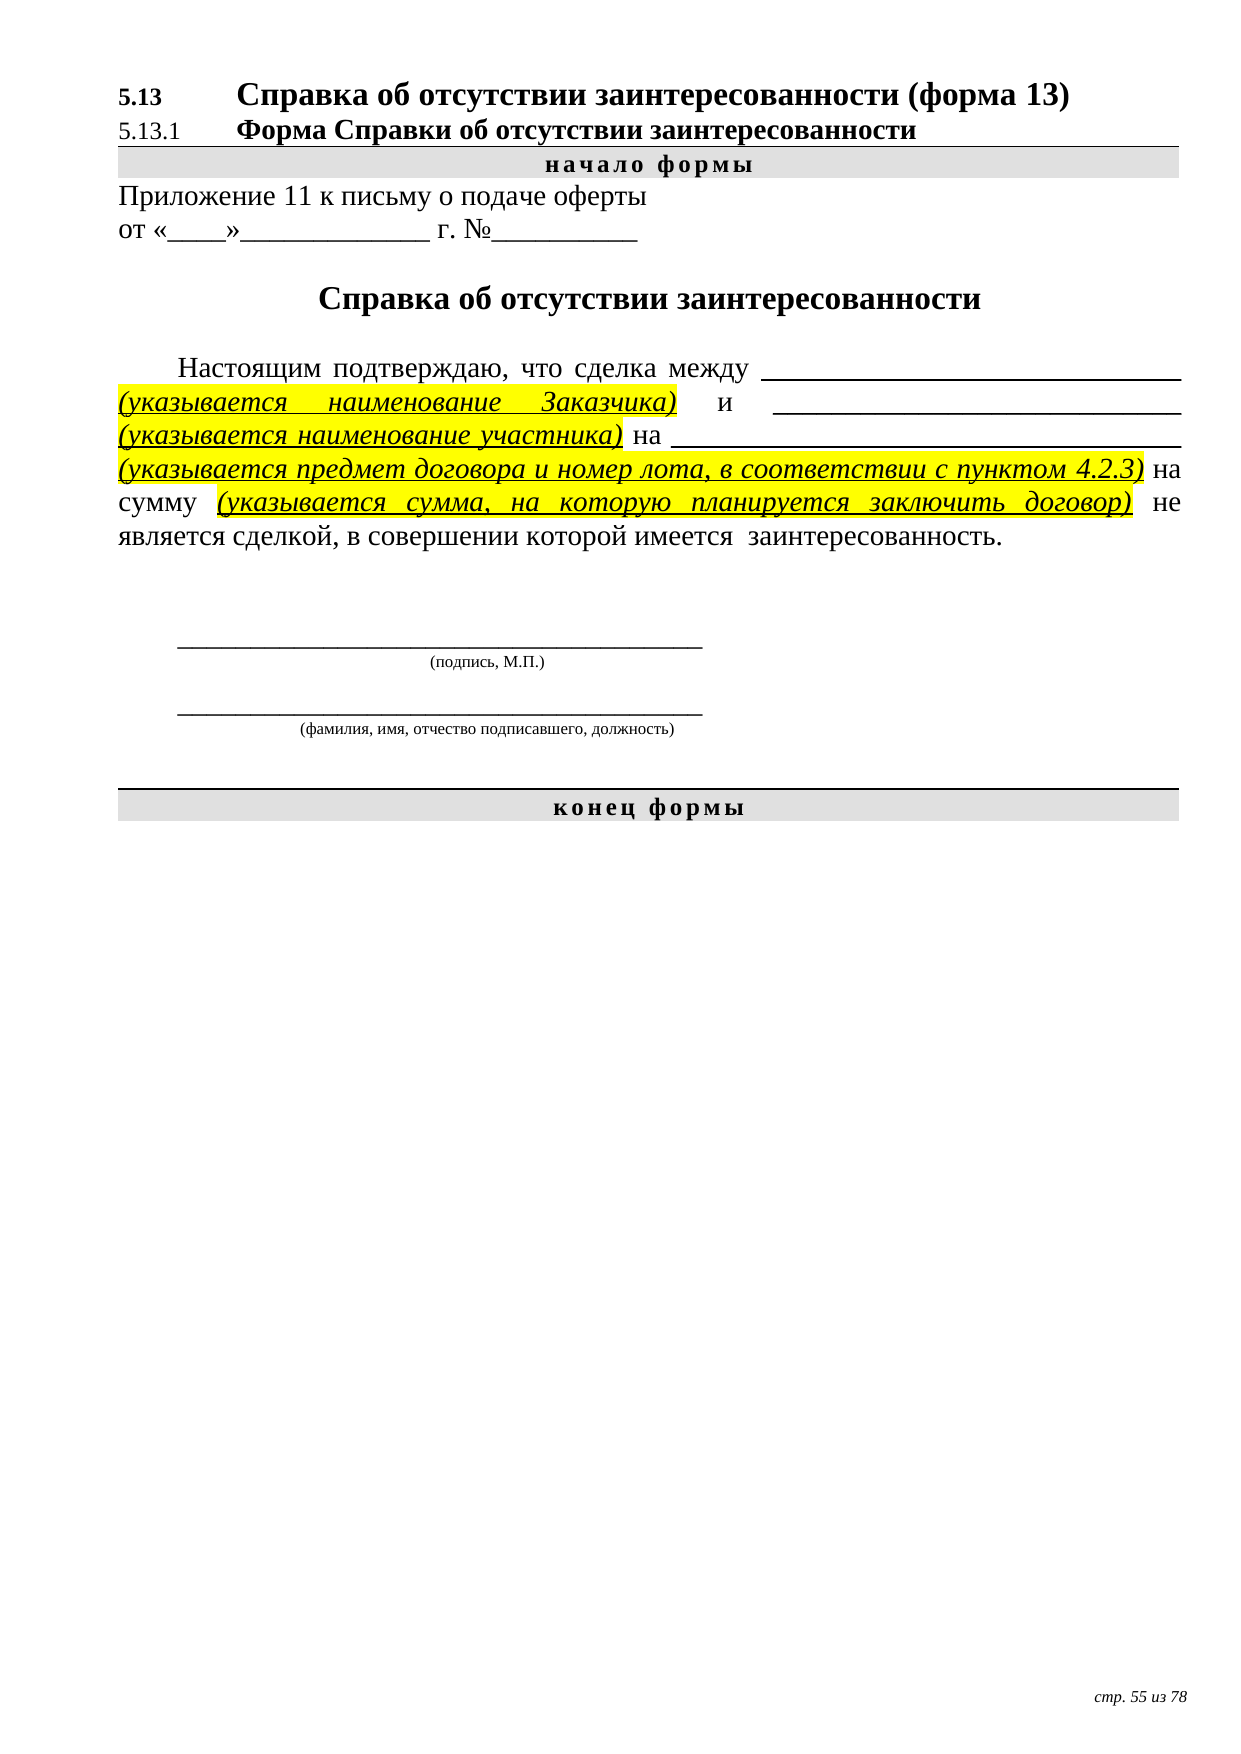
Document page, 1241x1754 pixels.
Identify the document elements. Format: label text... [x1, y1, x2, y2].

text (подпись, М.П.) [118, 652, 797, 686]
text ____________________________________ [118, 618, 1181, 652]
text ____________________________________ [118, 686, 1181, 719]
text Настоящим подтверждаю, что сделка между ____________________________ (указывается наименование Заказчика) и ____________________________ (указывается наименование участника) на ___________________________________ (указывается предмет договора и номер лота, в соответствии с пунктом 4.2.3) на сумму (указывается сумма, на которую планируется заключить договор) не является сделкой, в совершении которой имеется заинтересованность. [118, 350, 1181, 551]
subtitle Справка об отсутствии заинтересованности (форма 13) [118, 74, 1181, 112]
text Приложение 11 к письму о подаче оферты от «____»_____________ г. №__________ [118, 178, 1181, 245]
text (фамилия, имя, отчество подписавшего, должность) [118, 719, 797, 753]
text Справка об отсутствии заинтересованности [118, 278, 1181, 317]
list Форма Справки об отсутствии заинтересованности [118, 112, 1181, 146]
text начало формы [118, 147, 1179, 178]
text конец формы [118, 790, 1179, 821]
